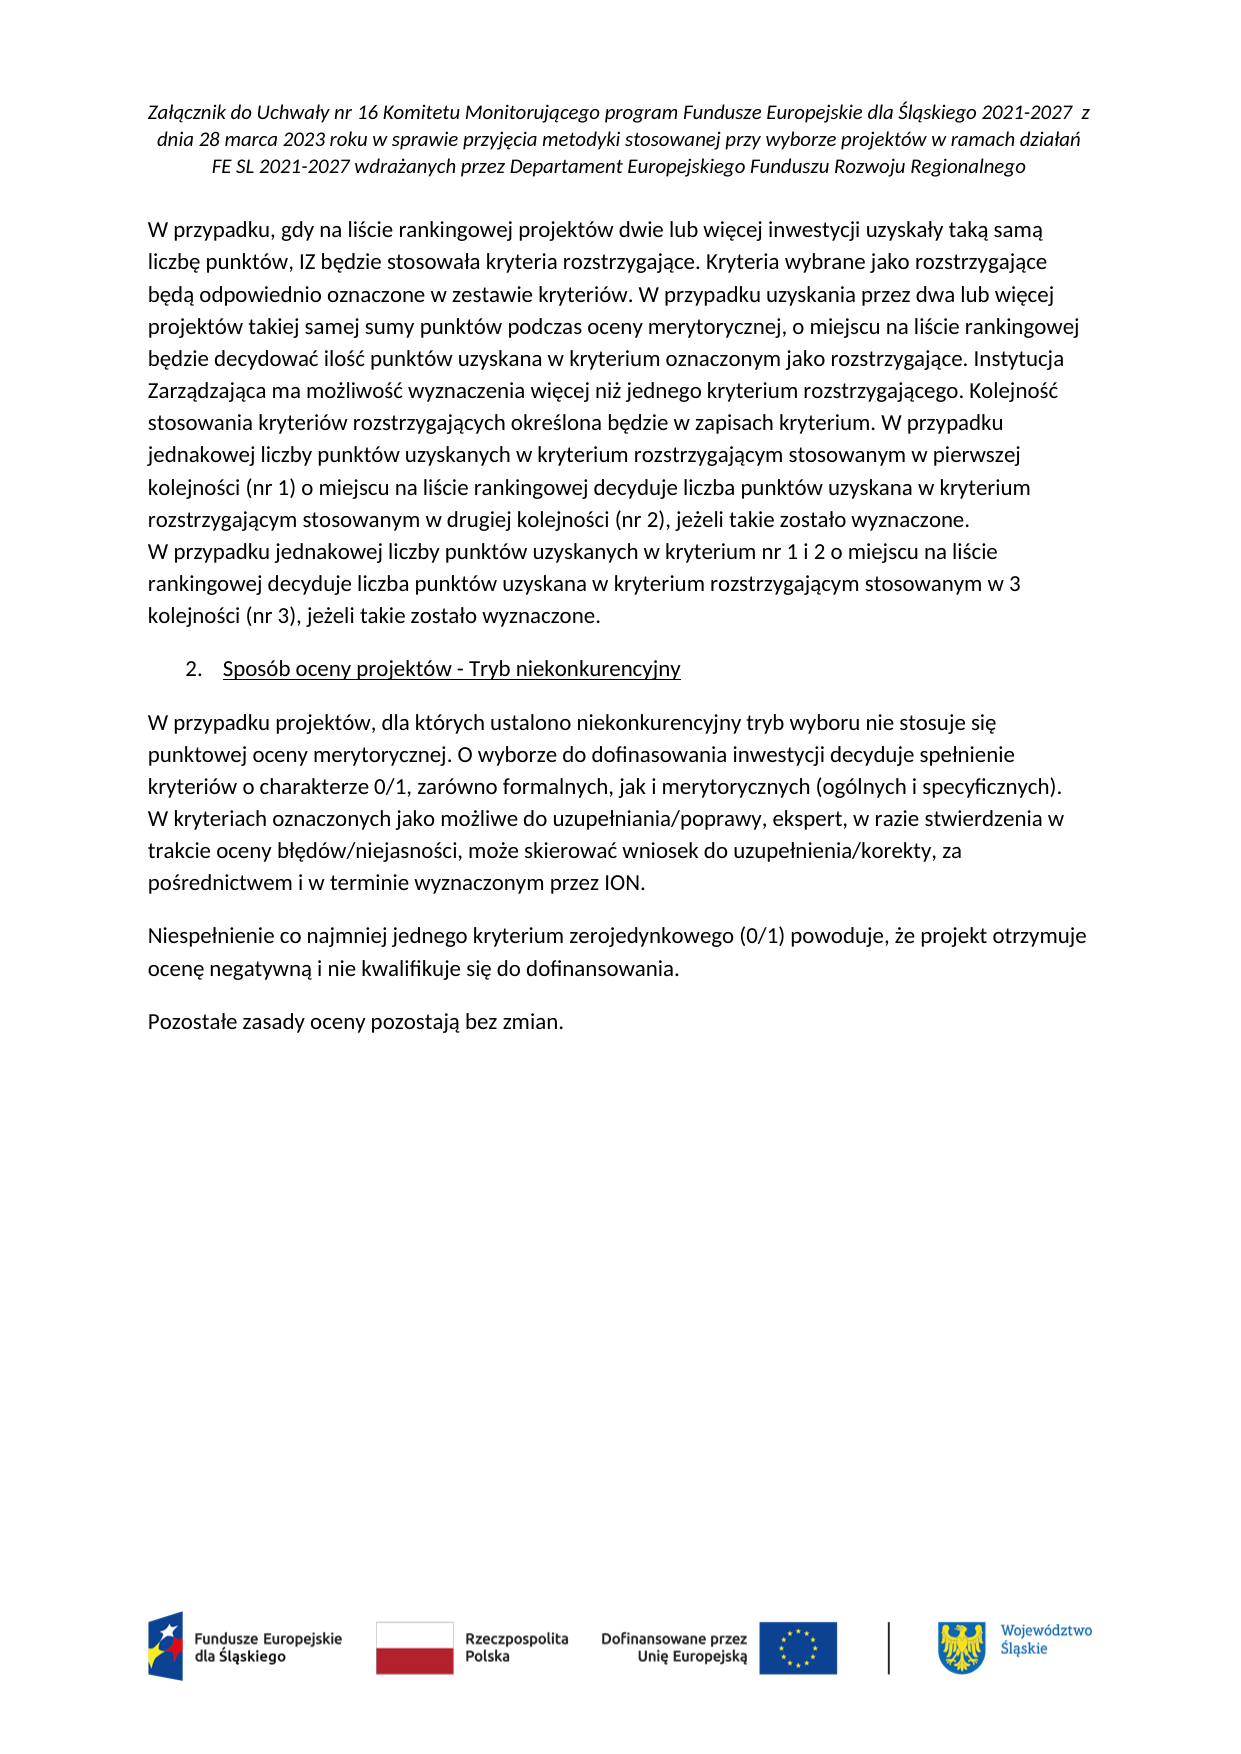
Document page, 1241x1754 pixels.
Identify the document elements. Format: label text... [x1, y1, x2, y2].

text Pozostałe zasady oceny pozostają bez zmian. [148, 1007, 1092, 1035]
text W przypadku, gdy na liście rankingowej projektów dwie lub więcej inwestycji uzyskały taką samą liczbę punktów, IZ będzie stosowała kryteria rozstrzygające. Kryteria wybrane jako rozstrzygające będą odpowiednio oznaczone w zestawie kryteriów. W przypadku uzyskania przez dwa lub więcej projektów takiej samej sumy punktów podczas oceny merytorycznej, o miejscu na liście rankingowej będzie decydować ilość punktów uzyskana w kryterium oznaczonym jako rozstrzygające. Instytucja Zarządzająca ma możliwość wyznaczenia więcej niż jednego kryterium rozstrzygającego. Kolejność stosowania kryteriów rozstrzygających określona będzie w zapisach kryterium. W przypadku jednakowej liczby punktów uzyskanych w kryterium rozstrzygającym stosowanym w pierwszej kolejności (nr 1) o miejscu na liście rankingowej decyduje liczba punktów uzyskana w kryterium rozstrzygającym stosowanym w drugiej kolejności (nr 2), jeżeli takie zostało wyznaczone. W przypadku jednakowej liczby punktów uzyskanych w kryterium nr 1 i 2 o miejscu na liście rankingowej decyduje liczba punktów uzyskana w kryterium rozstrzygającym stosowanym w 3 kolejności (nr 3), jeżeli takie zostało wyznaczone. [148, 215, 1092, 629]
picture [148, 1611, 1092, 1681]
list Sposób oceny projektów - Tryb niekonkurencyjny [185, 654, 1092, 683]
text W przypadku projektów, dla których ustalono niekonkurencyjny tryb wyboru nie stosuje się punktowej oceny merytorycznej. O wyborze do dofinasowania inwestycji decyduje spełnienie kryteriów o charakterze 0/1, zarówno formalnych, jak i merytorycznych (ogólnych i specyficznych). W kryteriach oznaczonych jako możliwe do uzupełniania/poprawy, ekspert, w razie stwierdzenia w trakcie oceny błędów/niejasności, może skierować wniosek do uzupełnienia/korekty, za pośrednictwem i w terminie wyznaczonym przez ION. [148, 708, 1092, 897]
text Niespełnienie co najmniej jednego kryterium zerojedynkowego (0/1) powoduje, że projekt otrzymuje ocenę negatywną i nie kwalifikuje się do dofinansowania. [148, 922, 1092, 982]
